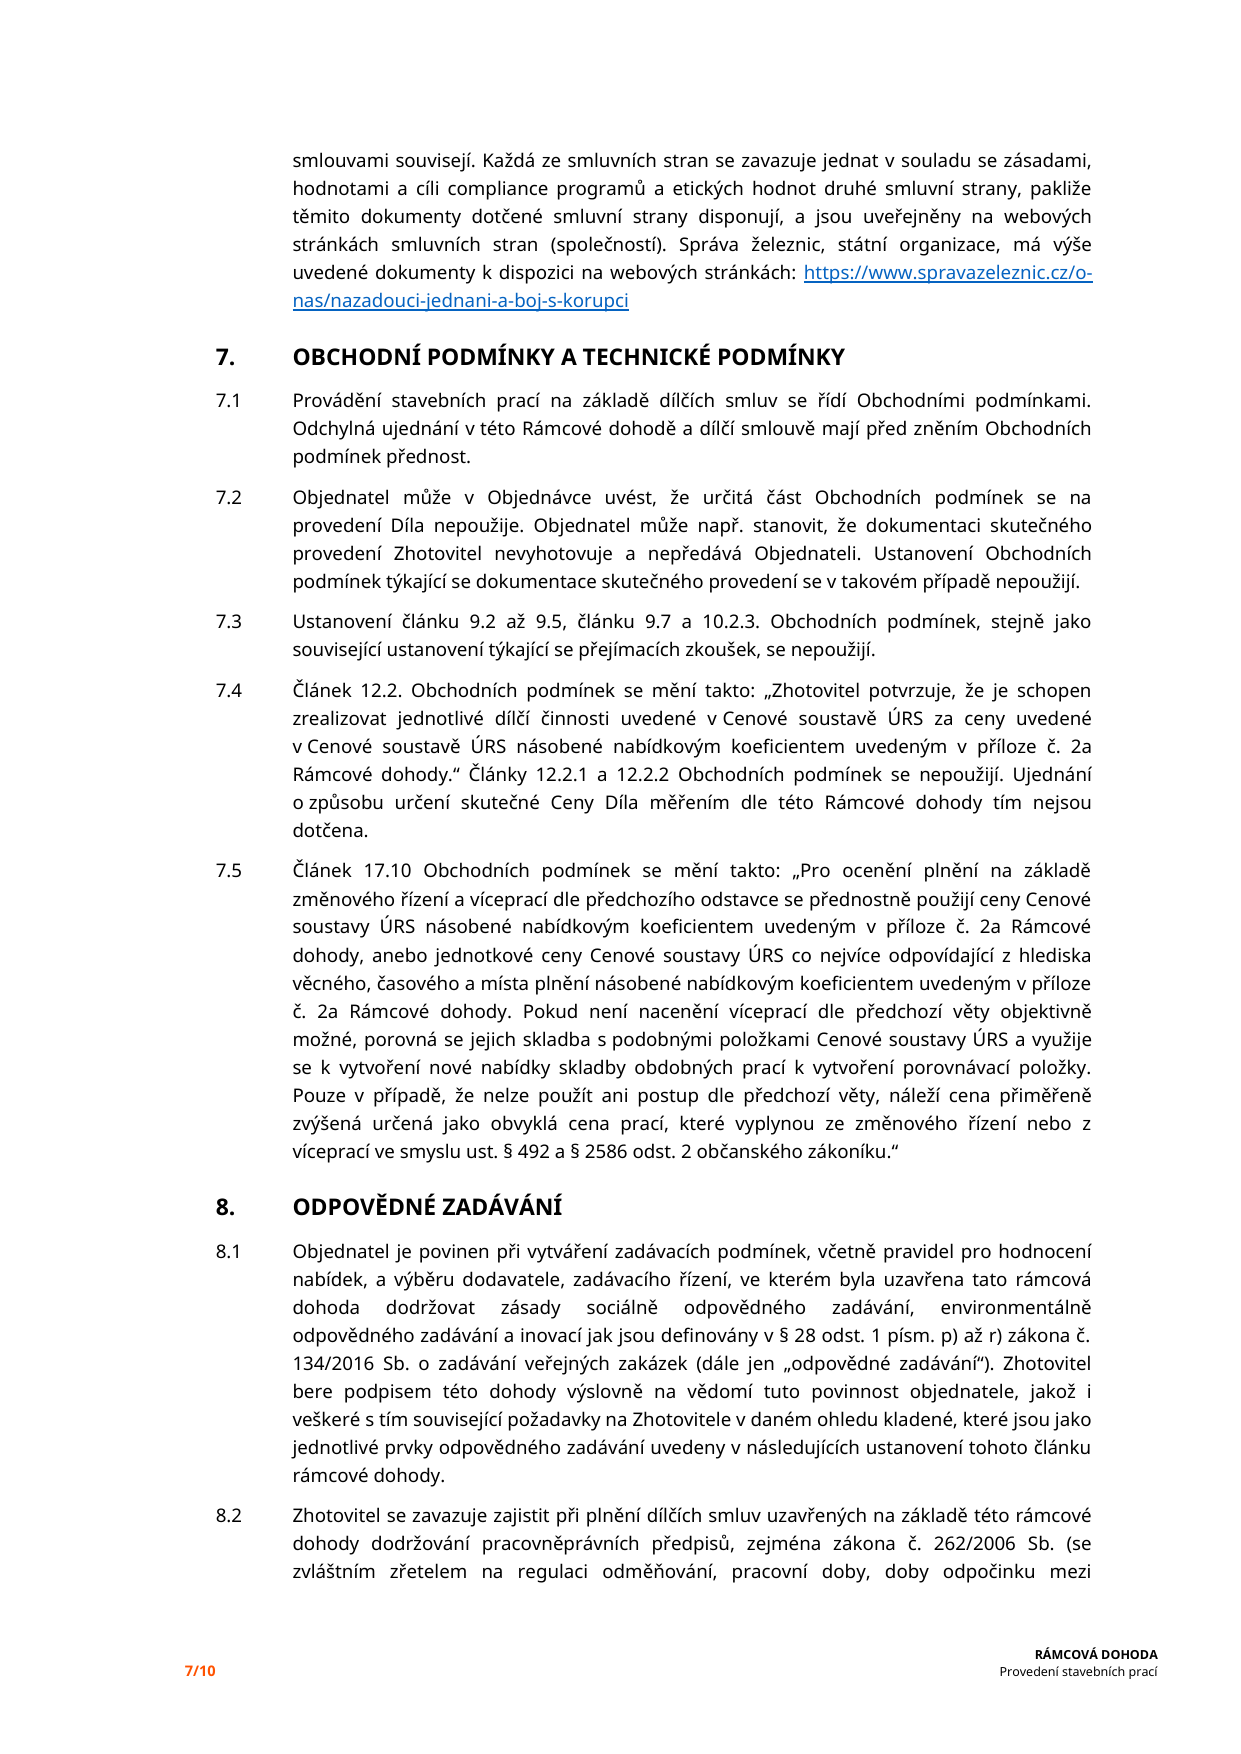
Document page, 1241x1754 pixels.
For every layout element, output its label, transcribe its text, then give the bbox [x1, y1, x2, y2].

text Článek 12.2. Obchodních podmínek se mění takto: „Zhotovitel potvrzuje, že je schopen zrealizovat jednotlivé dílčí činnosti uvedené v Cenové soustavě ÚRS za ceny uvedené v Cenové soustavě ÚRS násobené nabídkovým koeficientem uvedeným v příloze č. 2a Rámcové dohody.“ Články 12.2.1 a 12.2.2 Obchodních podmínek se nepoužijí. Ujednání o způsobu určení skutečné Ceny Díla měřením dle této Rámcové dohody tím nejsou dotčena. [216, 677, 1093, 843]
text OBCHODNÍ PODMÍNKY A TECHNICKÉ PODMÍNKY [216, 341, 1093, 372]
text Ustanovení článku 9.2 až 9.5, článku 9.7 a 10.2.3. Obchodních podmínek, stejně jako související ustanovení týkající se přejímacích zkoušek, se nepoužijí. [216, 609, 1093, 662]
text Provádění stavebních prací na základě dílčích smluv se řídí Obchodními podmínkami. Odchylná ujednání v této Rámcové dohodě a dílčí smlouvě mají před zněním Obchodních podmínek přednost. [216, 387, 1093, 469]
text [292, 147, 1093, 313]
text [216, 1503, 1093, 1584]
text ODPOVĚDNÉ ZADÁVÁNÍ [216, 1191, 1093, 1222]
text Článek 17.10 Obchodních podmínek se mění takto: „Pro ocenění plnění na základě změnového řízení a víceprací dle předchozího odstavce se přednostně použijí ceny Cenové soustavy ÚRS násobené nabídkovým koeficientem uvedeným v příloze č. 2a Rámcové dohody, anebo jednotkové ceny Cenové soustavy ÚRS co nejvíce odpovídající z hlediska věcného, časového a místa plnění násobené nabídkovým koeficientem uvedeným v příloze č. 2a Rámcové dohody. Pokud není nacenění víceprací dle předchozí věty objektivně možné, porovná se jejich skladba s podobnými položkami Cenové soustavy ÚRS a využije se k vytvoření nové nabídky skladby obdobných prací k vytvoření porovnávací položky. Pouze v případě, že nelze použít ani postup dle předchozí věty, náleží cena přiměřeně zvýšená určená jako obvyklá cena prací, které vyplynou ze změnového řízení nebo z víceprací ve smyslu ust. § 492 a § 2586 odst. 2 občanského zákoníku.“ [216, 858, 1093, 1163]
text Objednatel je povinen při vytváření zadávacích podmínek, včetně pravidel pro hodnocení nabídek, a výběru dodavatele, zadávacího řízení, ve kterém byla uzavřena tato rámcová dohoda dodržovat zásady sociálně odpovědného zadávání, environmentálně odpovědného zadávání a inovací jak jsou definovány v § 28 odst. 1 písm. p) až r) zákona č. 134/2016 Sb. o zadávání veřejných zakázek (dále jen „odpovědné zadávání“). Zhotovitel bere podpisem této dohody výslovně na vědomí tuto povinnost objednatele, jakož i veškeré s tím související požadavky na Zhotovitele v daném ohledu kladené, které jsou jako jednotlivé prvky odpovědného zadávání uvedeny v následujících ustanovení tohoto článku rámcové dohody. [216, 1238, 1093, 1488]
text Objednatel může v Objednávce uvést, že určitá část Obchodních podmínek se na provedení Díla nepoužije. Objednatel může např. stanovit, že dokumentaci skutečného provedení Zhotovitel nevyhotovuje a nepředává Objednateli. Ustanovení Obchodních podmínek týkající se dokumentace skutečného provedení se v takovém případě nepoužijí. [216, 484, 1093, 594]
